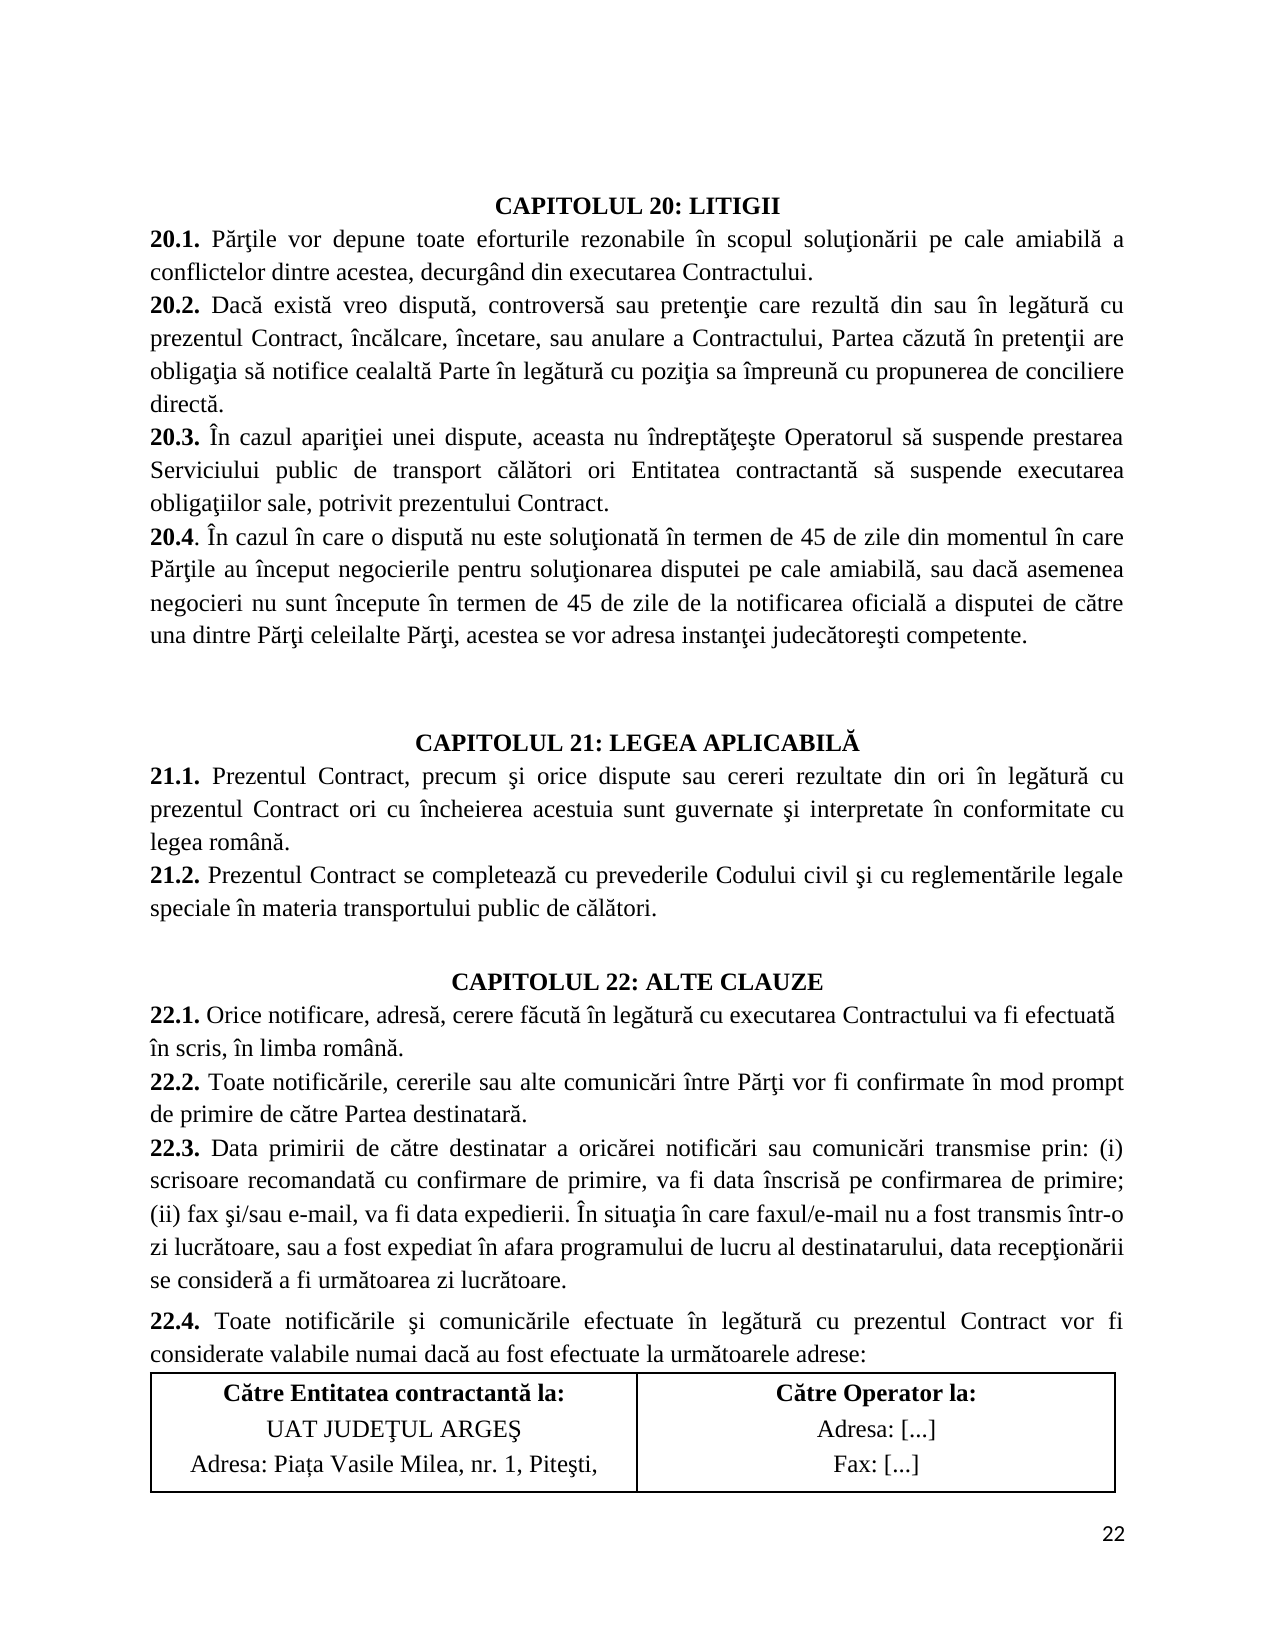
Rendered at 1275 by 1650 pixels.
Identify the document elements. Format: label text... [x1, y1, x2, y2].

text 22.2. Toate notificările, cererile sau alte comunicări între Părţi vor fi confirmate în mod prompt de primire de către Partea destinatară. [150, 1067, 1125, 1128]
text 20.4. În cazul în care o dispută nu este soluţionată în termen de 45 de zile din momentul în care Părţile au început negocierile pentru soluţionarea disputei pe cale amiabilă, sau dacă asemenea negocieri nu sunt începute în termen de 45 de zile de la notificarea oficială a disputei de către una dintre Părţi celeilalte Părţi, acestea se vor adresa instanţei judecătoreşti competente. [150, 522, 1125, 649]
text 21.1. Prezentul Contract, precum şi orice dispute sau cereri rezultate din ori în legătură cu prezentul Contract ori cu încheierea acestuia sunt guvernate şi interpretate în conformitate cu legea română. [150, 761, 1125, 856]
text 20.1. Părţile vor depune toate eforturile rezonabile în scopul soluţionării pe cale amiabilă a conflictelor dintre acestea, decurgând din executarea Contractului. [150, 224, 1125, 286]
text 22.3. Data primirii de către destinatar a oricărei notificări sau comunicări transmise prin: (i) scrisoare recomandată cu confirmare de primire, va fi data înscrisă pe confirmarea de primire; (ii) fax şi/sau e-mail, va fi data expedierii. În situaţia în care faxul/e-mail nu a fost transmis într-o zi lucrătoare, sau a fost expediat în afara programului de lucru al destinatarului, data recepţionării se consideră a fi următoarea zi lucrătoare. [150, 1133, 1125, 1293]
text 21.2. Prezentul Contract se completează cu prevederile Codului civil şi cu reglementările legale speciale în materia transportului public de călători. [150, 860, 1125, 922]
text CAPITOLUL 20: LITIGII [150, 191, 1125, 220]
text CAPITOLUL 21: LEGEA APLICABILĂ [150, 728, 1125, 757]
text 22.4. Toate notificările şi comunicările efectuate în legătură cu prezentul Contract vor fi considerate valabile numai dacă au fost efectuate la următoarele adrese: [150, 1306, 1125, 1368]
text 22.1. Orice notificare, adresă, cerere făcută în legătură cu executarea Contractului va fi efectuată în scris, în limba română. [150, 1001, 1125, 1062]
text 20.3. În cazul apariţiei unei dispute, aceasta nu îndreptăţeşte Operatorul să suspende prestarea Serviciului public de transport călători ori Entitatea contractantă să suspende executarea obligaţiilor sale, potrivit prezentului Contract. [150, 422, 1125, 517]
text CAPITOLUL 22: ALTE CLAUZE [150, 967, 1125, 996]
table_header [638, 1374, 1114, 1491]
text 20.2. Dacă există vreo dispută, controversă sau pretenţie care rezultă din sau în legătură cu prezentul Contract, încălcare, încetare, sau anulare a Contractului, Partea căzută în pretenţii are obligaţia să notifice cealaltă Parte în legătură cu poziţia sa împreună cu propunerea de conciliere directă. [150, 290, 1125, 418]
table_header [152, 1374, 636, 1491]
